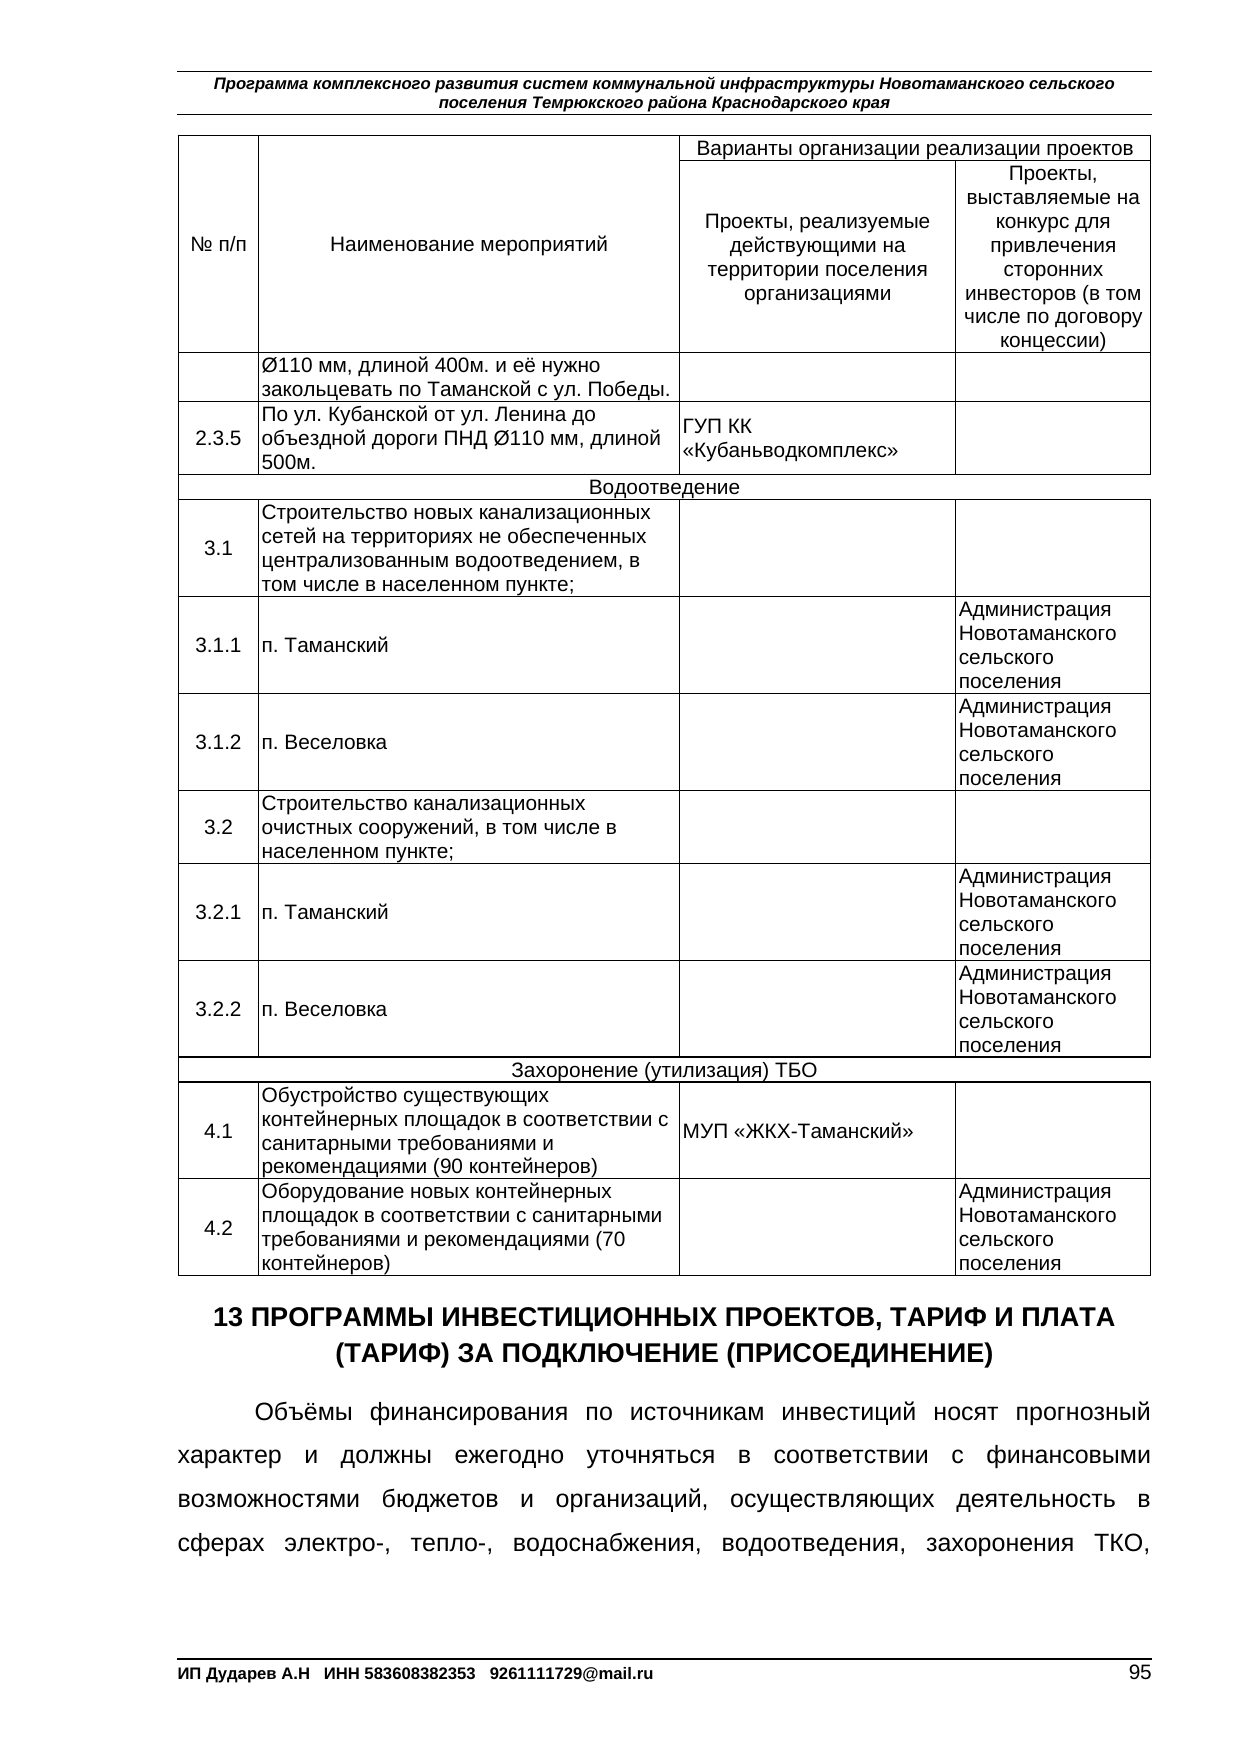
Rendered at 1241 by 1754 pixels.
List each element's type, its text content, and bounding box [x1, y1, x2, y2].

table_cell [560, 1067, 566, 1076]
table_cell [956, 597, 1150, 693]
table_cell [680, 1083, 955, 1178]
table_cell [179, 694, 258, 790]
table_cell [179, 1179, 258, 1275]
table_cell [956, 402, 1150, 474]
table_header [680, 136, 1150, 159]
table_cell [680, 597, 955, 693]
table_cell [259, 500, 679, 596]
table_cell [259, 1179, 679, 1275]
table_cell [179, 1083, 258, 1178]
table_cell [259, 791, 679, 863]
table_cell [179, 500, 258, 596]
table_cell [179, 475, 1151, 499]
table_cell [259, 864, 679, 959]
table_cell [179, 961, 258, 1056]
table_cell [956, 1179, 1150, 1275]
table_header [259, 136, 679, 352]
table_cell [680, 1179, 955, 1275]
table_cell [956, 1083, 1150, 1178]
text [177, 1386, 1152, 1560]
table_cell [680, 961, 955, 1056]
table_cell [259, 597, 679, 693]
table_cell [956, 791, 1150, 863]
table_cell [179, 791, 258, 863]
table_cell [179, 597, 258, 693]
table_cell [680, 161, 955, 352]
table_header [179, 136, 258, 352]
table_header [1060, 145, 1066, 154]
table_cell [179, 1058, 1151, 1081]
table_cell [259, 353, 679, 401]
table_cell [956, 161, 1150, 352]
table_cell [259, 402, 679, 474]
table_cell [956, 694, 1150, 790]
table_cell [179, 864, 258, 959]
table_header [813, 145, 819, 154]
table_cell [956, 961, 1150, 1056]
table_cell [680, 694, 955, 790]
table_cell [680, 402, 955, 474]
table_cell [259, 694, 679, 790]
subtitle Программы инвестиционных проектов, тариф и плата (тариф) за подключение (присоединение) [177, 1301, 1152, 1368]
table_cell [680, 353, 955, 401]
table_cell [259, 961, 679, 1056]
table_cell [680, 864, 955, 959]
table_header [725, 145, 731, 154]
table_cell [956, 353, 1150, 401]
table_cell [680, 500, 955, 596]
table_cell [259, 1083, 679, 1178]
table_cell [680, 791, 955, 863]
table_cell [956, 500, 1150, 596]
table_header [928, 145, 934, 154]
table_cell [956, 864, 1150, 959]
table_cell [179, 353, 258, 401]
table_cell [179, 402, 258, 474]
